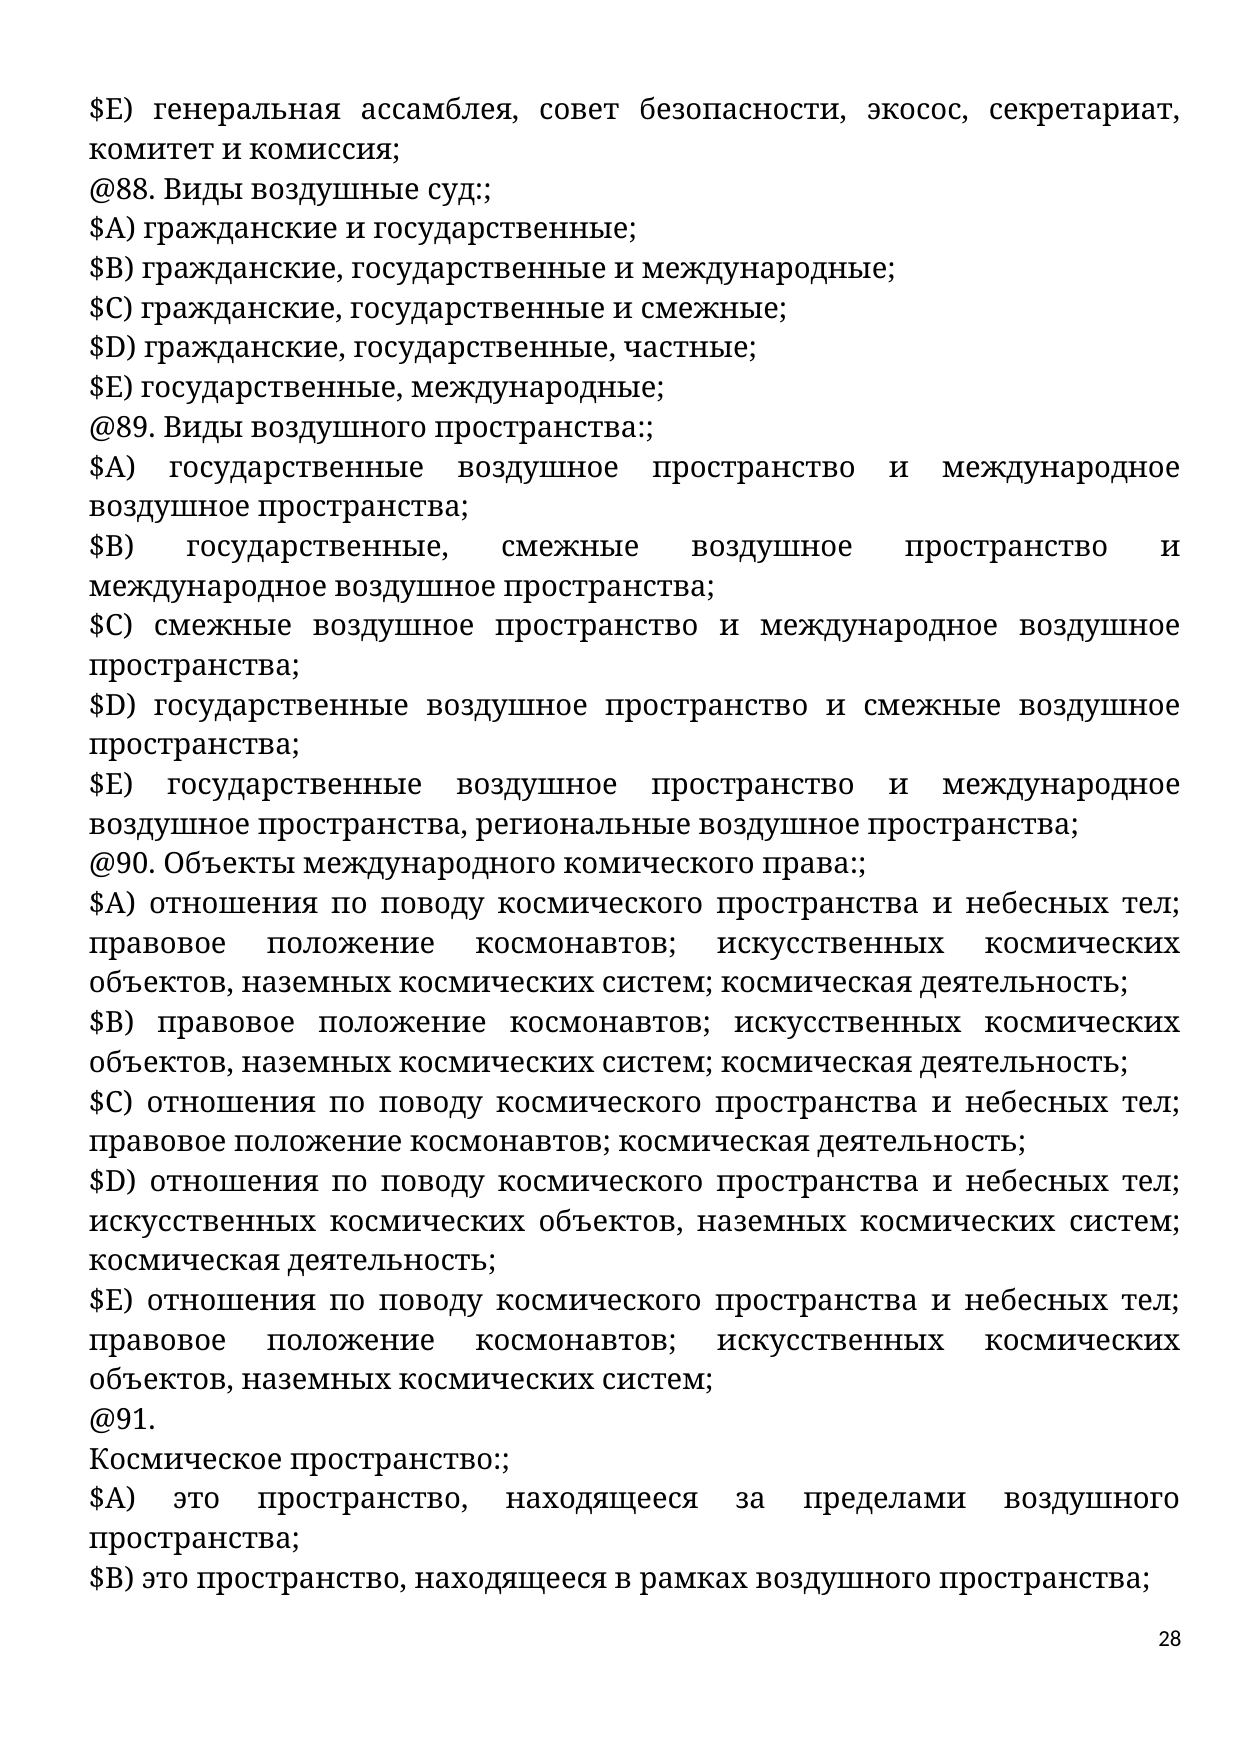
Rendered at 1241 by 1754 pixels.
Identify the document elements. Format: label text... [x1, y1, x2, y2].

text $A) отношения по поводу космического пространства и небесных тел; правовое положение космонавтов; искусственных космических объектов, наземных космических систем; космическая деятельность; [89, 882, 1181, 1001]
text $D) государственные воздушное пространство и смежные воздушное пространства; [89, 684, 1181, 763]
text $A) государственные воздушное пространство и международное воздушное пространства; [89, 446, 1181, 525]
text @88. Виды воздушные суд:; [89, 168, 1181, 208]
text $D) гражданские, государственные, частные; [89, 327, 1181, 366]
text @90. Объекты международного комического права:; [89, 843, 1181, 882]
text $B) государственные, смежные воздушное пространство и международное воздушное пространства; [89, 525, 1181, 604]
text $A) это пространство, находящееся за пределами воздушного пространства; [89, 1478, 1181, 1557]
text $C) гражданские, государственные и смежные; [89, 287, 1181, 327]
text @91. [89, 1398, 1181, 1438]
text $E) государственные воздушное пространство и международное воздушное пространства, региональные воздушное пространства; [89, 763, 1181, 843]
text $A) гражданские и государственные; [89, 208, 1181, 247]
text $E) отношения по поводу космического пространства и небесных тел; правовое положение космонавтов; искусственных космических объектов, наземных космических систем; [89, 1279, 1181, 1398]
text $E) государственные, международные; [89, 366, 1181, 406]
text @89. Виды воздушного пространства:; [89, 406, 1181, 446]
text $D) отношения по поводу космического пространства и небесных тел; искусственных космических объектов, наземных космических систем; космическая деятельность; [89, 1160, 1181, 1279]
text $C) смежные воздушное пространство и международное воздушное пространства; [89, 604, 1181, 684]
text $B) правовое положение космонавтов; искусственных космических объектов, наземных космических систем; космическая деятельность; [89, 1001, 1181, 1081]
text $B) гражданские, государственные и международные; [89, 247, 1181, 287]
text Космическое пространство:; [89, 1438, 1181, 1478]
text $C) отношения по поводу космического пространства и небесных тел; правовое положение космонавтов; космическая деятельность; [89, 1081, 1181, 1160]
text $B) это пространство, находящееся в рамках воздушного пространства; [89, 1557, 1181, 1597]
text $E) генеральная ассамблея, совет безопасности, экосос, секретариат, комитет и комиссия; [89, 89, 1181, 168]
